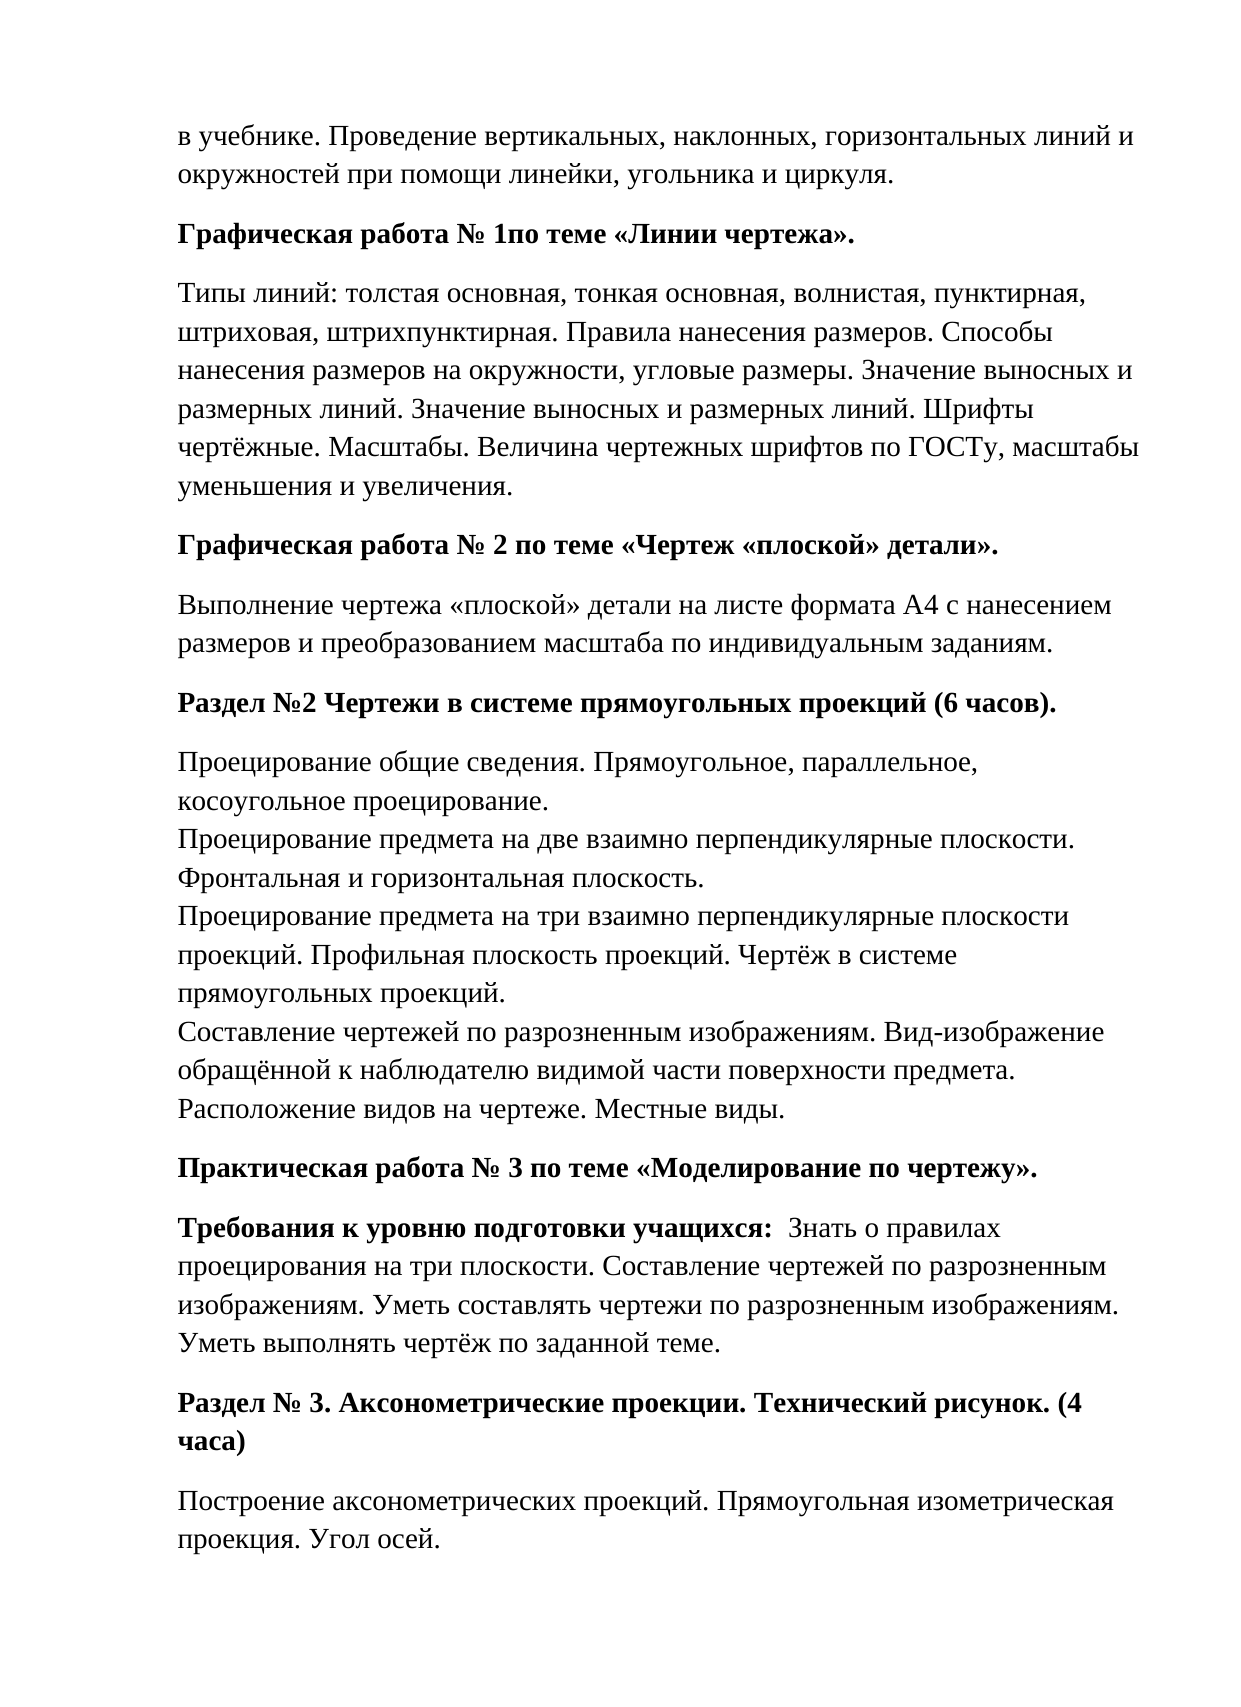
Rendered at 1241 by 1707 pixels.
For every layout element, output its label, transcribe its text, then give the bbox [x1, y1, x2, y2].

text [177, 1483, 1152, 1555]
text Графическая работа № 2 по теме «Чертеж «плоской» детали». [177, 527, 1152, 561]
text Практическая работа № 3 по теме «Моделирование по чертежу». [177, 1150, 1152, 1184]
text Выполнение чертежа «плоской» детали на листе формата А4 с нанесением размеров и преобразованием масштаба по индивидуальным заданиям. [177, 587, 1152, 659]
text Требования к уровню подготовки учащихся: Знать о правилах проецирования на три плоскости. Составление чертежей по разрозненным изображениям. Уметь составлять чертежи по разрозненным изображениям. Уметь выполнять чертёж по заданной теме. [177, 1210, 1152, 1359]
text Раздел №2 Чертежи в системе прямоугольных проекций (6 часов). [177, 685, 1152, 718]
text Раздел № 3. Аксонометрические проекции. Технический рисунок. (4 часа) [177, 1385, 1152, 1457]
text Графическая работа № 1по теме «Линии чертежа». [177, 216, 1152, 249]
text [177, 118, 1152, 190]
text Проецирование общие сведения. Прямоугольное, параллельное, косоугольное проецирование. Проецирование предмета на две взаимно перпендикулярные плоскости. Фронтальная и горизонтальная плоскость. Проецирование предмета на три взаимно перпендикулярные плоскости проекций. Профильная плоскость проекций. Чертёж в системе прямоугольных проекций. Составление чертежей по разрозненным изображениям. Вид-изображение обращённой к наблюдателю видимой части поверхности предмета. Расположение видов на чертеже. Местные виды. [177, 744, 1152, 1124]
text Типы линий: толстая основная, тонкая основная, волнистая, пунктирная, штриховая, штрихпунктирная. Правила нанесения размеров. Способы нанесения размеров на окружности, угловые размеры. Значение выносных и размерных линий. Значение выносных и размерных линий. Шрифты чертёжные. Масштабы. Величина чертежных шрифтов по ГОСТу, масштабы уменьшения и увеличения. [177, 275, 1152, 502]
